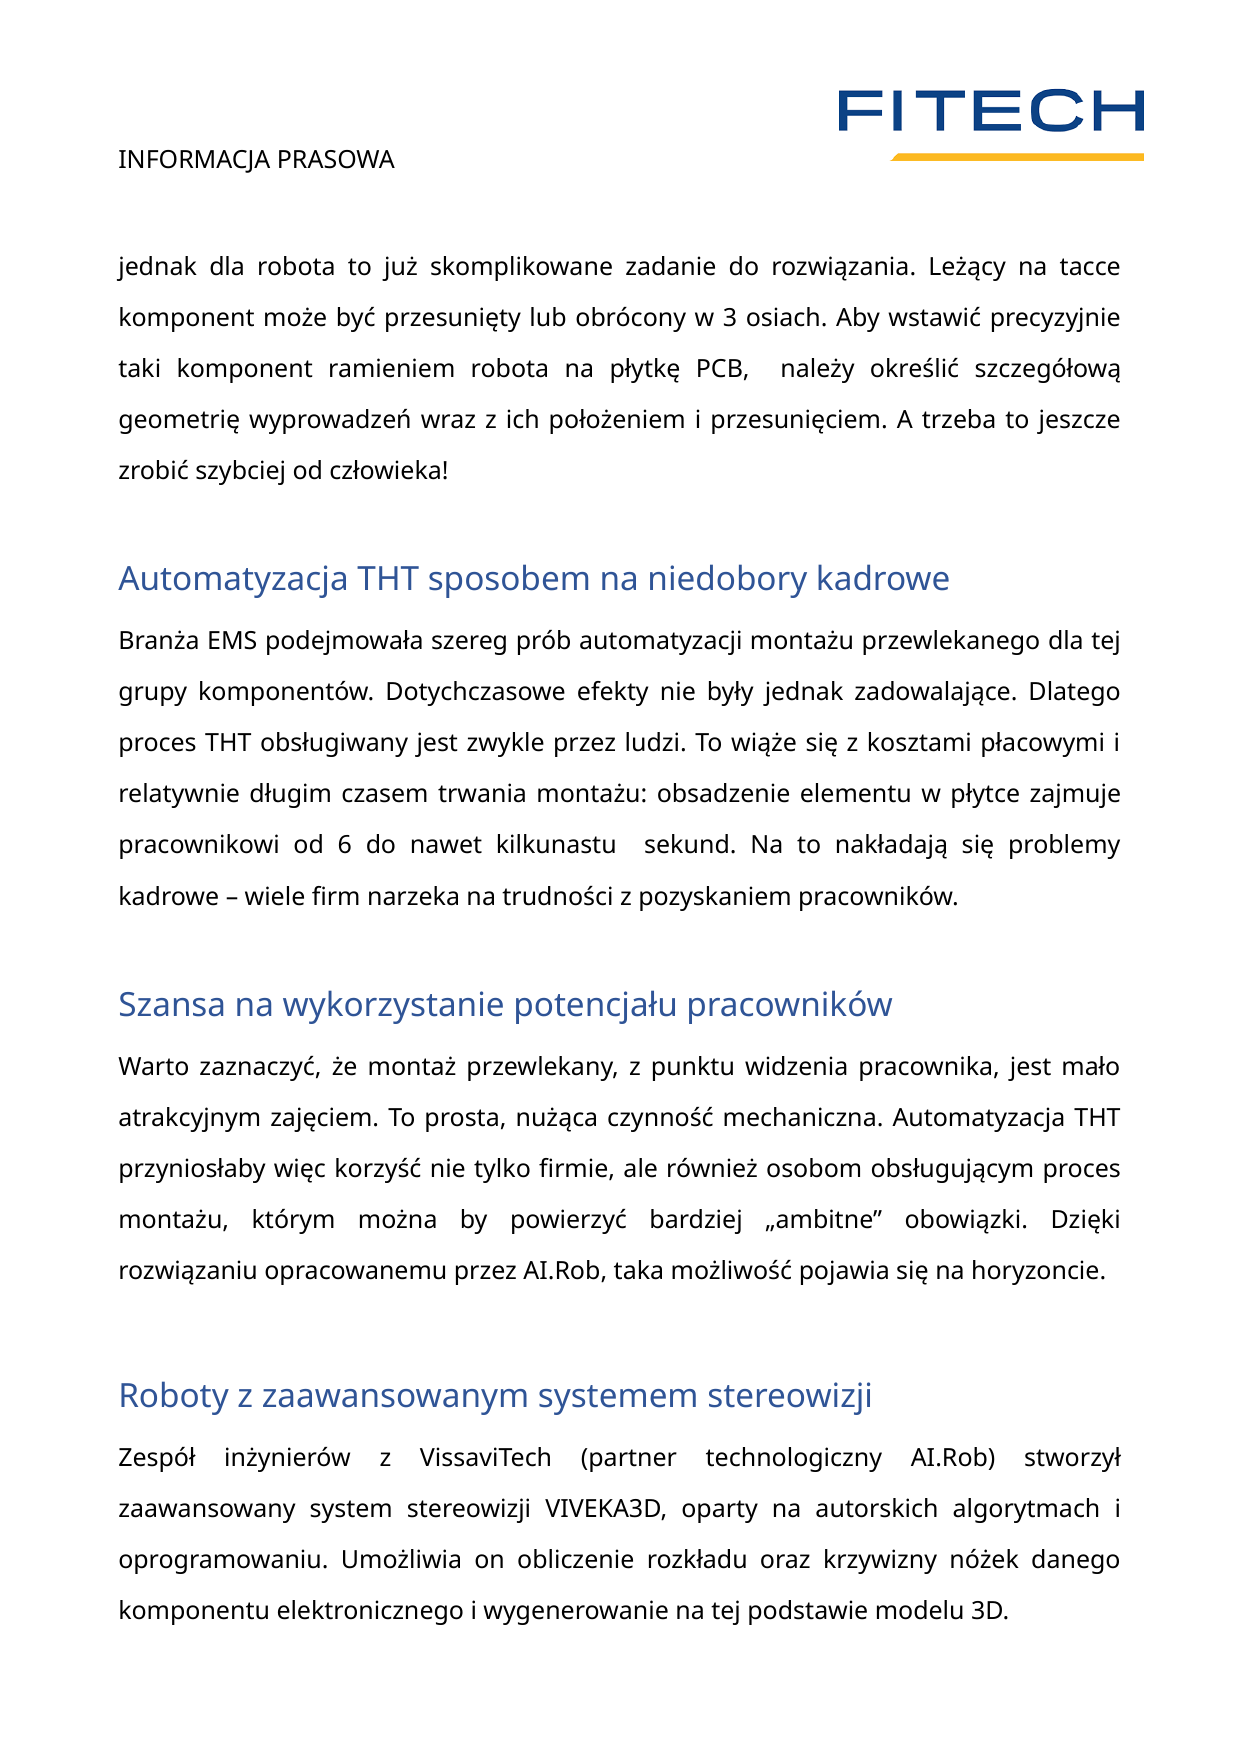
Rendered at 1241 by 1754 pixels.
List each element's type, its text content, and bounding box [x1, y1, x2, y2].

subtitle Roboty z zaawansowanym systemem stereowizji [118, 1372, 1122, 1417]
subtitle Automatyzacja THT sposobem na niedobory kadrowe [118, 555, 1122, 600]
text Branża EMS podejmowała szereg prób automatyzacji montażu przewlekanego dla tej grupy komponentów. Dotychczasowe efekty nie były jednak zadowalające. Dlatego proces THT obsługiwany jest zwykle przez ludzi. To wiąże się z kosztami płacowymi i relatywnie długim czasem trwania montażu: obsadzenie elementu w płytce zajmuje pracownikowi od 6 do nawet kilkunastu sekund. Na to nakładają się problemy kadrowe – wiele firm narzeka na trudności z pozyskaniem pracowników. [118, 623, 1122, 912]
subtitle Szansa na wykorzystanie potencjału pracowników [118, 980, 1122, 1026]
text Zespół inżynierów z VissaviTech (partner technologiczny AI.Rob) stworzył zaawansowany system stereowizji VIVEKA3D, oparty na autorskich algorytmach i oprogramowaniu. Umożliwia on obliczenie rozkładu oraz krzywizny nóżek danego komponentu elektronicznego i wygenerowanie na tej podstawie modelu 3D. [118, 1440, 1122, 1627]
picture [813, 65, 1167, 181]
text Warto zaznaczyć, że montaż przewlekany, z punktu widzenia pracownika, jest mało atrakcyjnym zajęciem. To prosta, nużąca czynność mechaniczna. Automatyzacja THT przyniosłaby więc korzyść nie tylko firmie, ale również osobom obsługującym proces montażu, którym można by powierzyć bardziej „ambitne” obowiązki. Dzięki rozwiązaniu opracowanemu przez AI.Rob, taka możliwość pojawia się na horyzoncie. [118, 1048, 1122, 1287]
